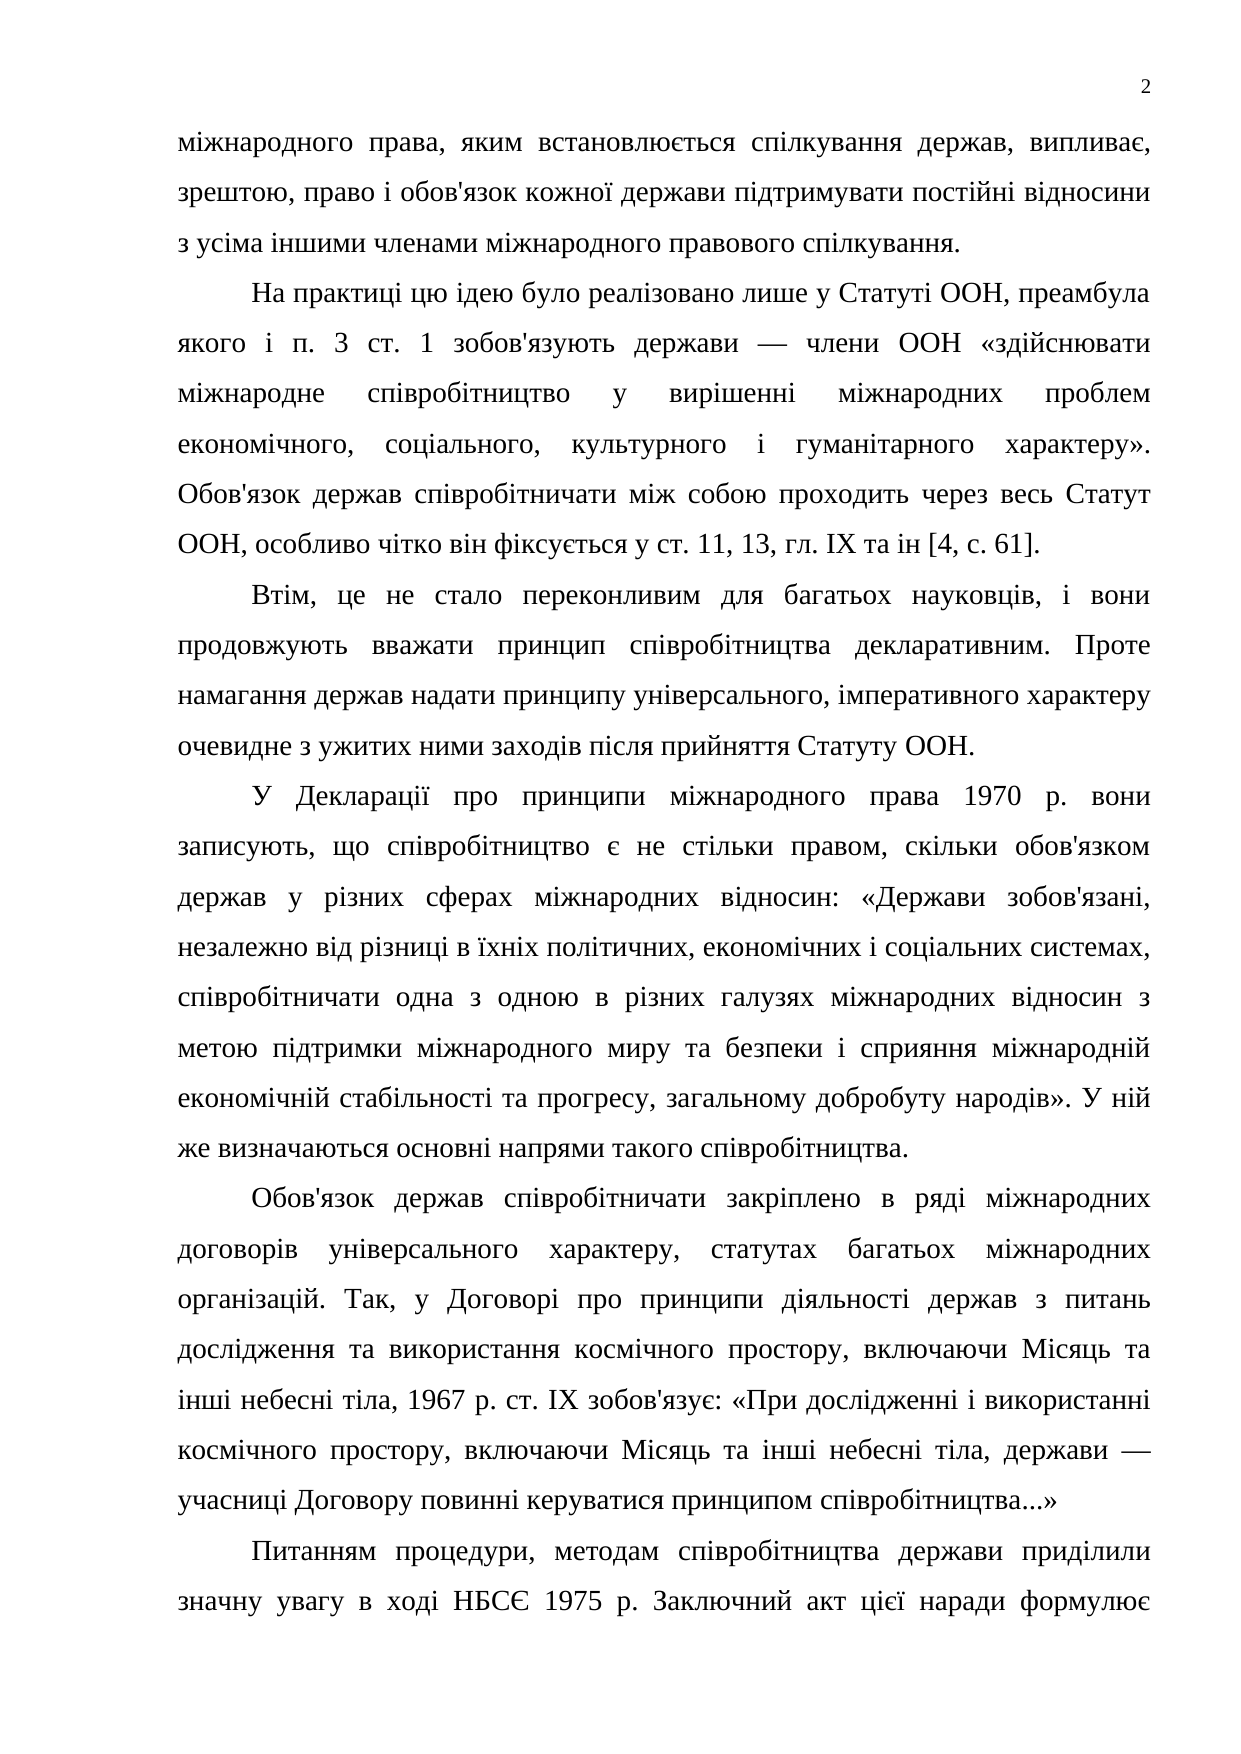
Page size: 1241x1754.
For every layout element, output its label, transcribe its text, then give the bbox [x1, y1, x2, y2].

text Втім, це не стало переконливим для багатьох науковців, і вони продовжують вважати принцип співробітництва декларативним. Проте намагання держав надати принципу універсального, імперативного характеру очевидне з ужитих ними заходів після прийняття Статуту ООН. [177, 577, 1152, 761]
text У Декларації про принципи міжнародного права 1970 р. вони записують, що співробітництво є не стільки правом, скільки обов'язком держав у різних сферах міжнародних відносин: «Держави зобов'язані, незалежно від різниці в їхніх політичних, економічних і соціальних системах, співробітничати одна з одною в різних галузях міжнародних відносин з метою підтримки міжнародного миру та безпеки і сприяння міжнародній економічній стабільності та прогресу, загальному добробуту народів». У ній же визначаються основні напрями такого співробітництва. [177, 778, 1152, 1164]
text На практиці цю ідею було реалізовано лише у Статуті ООН, преамбула якого і п. 3 ст. 1 зобов'язують держави — члени ООН «здійснювати міжнародне співробітництво у вирішенні міжнародних проблем економічного, соціального, культурного і гуманітарного характеру». Обов'язок держав співробітничати між собою проходить через весь Статут ООН, особливо чітко він фіксується у ст. 11, 13, гл. IX та ін [4, с. 61]. [177, 275, 1152, 560]
text Обов'язок держав співробітничати закріплено в ряді міжнародних договорів універсального характеру, статутах багатьох міжнародних організацій. Так, у Договорі про принципи діяльності держав з питань дослідження та використання космічного простору, включаючи Місяць та інші небесні тіла, 1967 р. ст. IX зобов'язує: «При дослідженні і використанні космічного простору, включаючи Місяць та інші небесні тіла, держави — учасниці Договору повинні керуватися принципом співробітництва...» [177, 1181, 1152, 1516]
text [177, 124, 1152, 258]
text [177, 1533, 1152, 1617]
